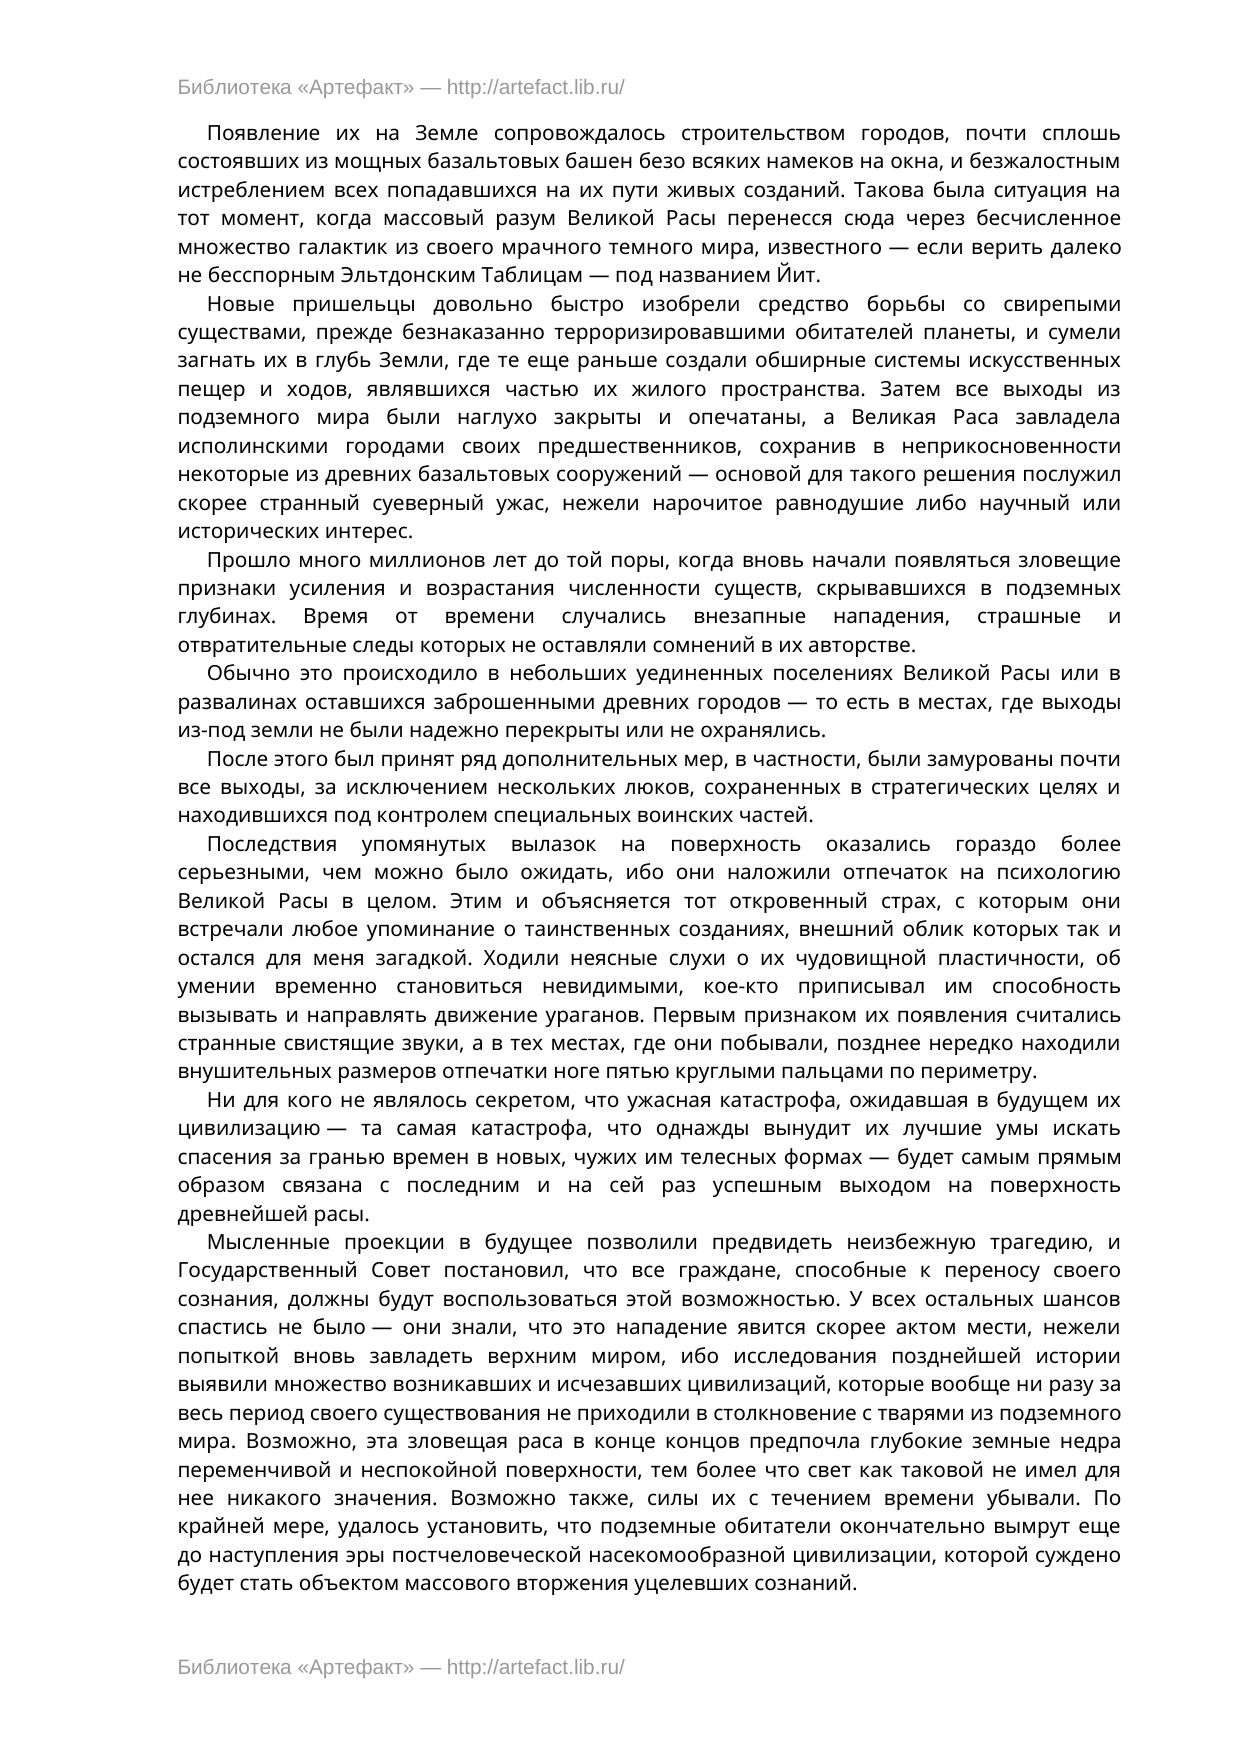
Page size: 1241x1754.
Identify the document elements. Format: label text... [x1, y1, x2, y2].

text После этого был принят ряд дополнительных мер, в частности, были замурованы почти все выходы, за исключением нескольких люков, сохраненных в стратегических целях и находившихся под контролем специальных воинских частей. [177, 744, 1122, 829]
text Последствия упомянутых вылазок на поверхность оказались гораздо более серьезными, чем можно было ожидать, ибо они наложили отпечаток на психологию Великой Расы в целом. Этим и объясняется тот откровенный страх, с которым они встречали любое упоминание о таинственных созданиях, внешний облик которых так и остался для меня загадкой. Ходили неясные слухи о их чудовищной пластичности, об умении временно становиться невидимыми, кое-кто приписывал им способность вызывать и направлять движение ураганов. Первым признаком их появления считались странные свистящие звуки, а в тех местах, где они побывали, позднее нередко находили внушительных размеров отпечатки ноге пятью круглыми пальцами по периметру. [177, 829, 1122, 1085]
text Мысленные проекции в будущее позволили предвидеть неизбежную трагедию, и Государственный Совет постановил, что все граждане, способные к переносу своего сознания, должны будут воспользоваться этой возможностью. У всех остальных шансов спастись не было — они знали, что это нападение явится скорее актом мести, нежели попыткой вновь завладеть верхним миром, ибо исследования позднейшей истории выявили множество возникавших и исчезавших цивилизаций, которые вообще ни разу за весь период своего существования не приходили в столкновение с тварями из подземного мира. Возможно, эта зловещая раса в конце концов предпочла глубокие земные недра переменчивой и неспокойной поверхности, тем более что свет как таковой не имел для нее никакого значения. Возможно также, силы их с течением времени убывали. По крайней мере, удалось установить, что подземные обитатели окончательно вымрут еще до наступления эры постчеловеческой насекомообразной цивилизации, которой суждено будет стать объектом массового вторжения уцелевших сознаний. [177, 1227, 1122, 1597]
text Новые пришельцы довольно быстро изобрели средство борьбы со свирепыми существами, прежде безнаказанно терроризировавшими обитателей планеты, и сумели загнать их в глубь Земли, где те еще раньше создали обширные системы искусственных пещер и ходов, являвшихся частью их жилого пространства. Затем все выходы из подземного мира были наглухо закрыты и опечатаны, а Великая Раса завладела исполинскими городами своих предшественников, сохранив в неприкосновенности некоторые из древних базальтовых сооружений — основой для такого решения послужил скорее странный суеверный ужас, нежели нарочитое равнодушие либо научный или исторических интерес. [177, 289, 1122, 545]
text Ни для кого не являлось секретом, что ужасная катастрофа, ожидавшая в будущем их цивилизацию — та самая катастрофа, что однажды вынудит их лучшие умы искать спасения за гранью времен в новых, чужих им телесных формах — будет самым прямым образом связана с последним и на сей раз успешным выходом на поверхность древнейшей расы. [177, 1085, 1122, 1227]
text Обычно это происходило в небольших уединенных поселениях Великой Расы или в развалинах оставшихся заброшенными древних городов — то есть в местах, где выходы из-под земли не были надежно перекрыты или не охранялись. [177, 658, 1122, 744]
text Прошло много миллионов лет до той поры, когда вновь начали появляться зловещие признаки усиления и возрастания численности существ, скрывавшихся в подземных глубинах. Время от времени случались внезапные нападения, страшные и отвратительные следы которых не оставляли сомнений в их авторстве. [177, 545, 1122, 658]
text Появление их на Земле сопровождалось строительством городов, почти сплошь состоявших из мощных базальтовых башен безо всяких намеков на окна, и безжалостным истреблением всех попадавшихся на их пути живых созданий. Такова была ситуация на тот момент, когда массовый разум Великой Расы перенесся сюда через бесчисленное множество галактик из своего мрачного темного мира, известного — если верить далеко не бесспорным Эльтдонским Таблицам — под названием Йит. [177, 118, 1122, 289]
